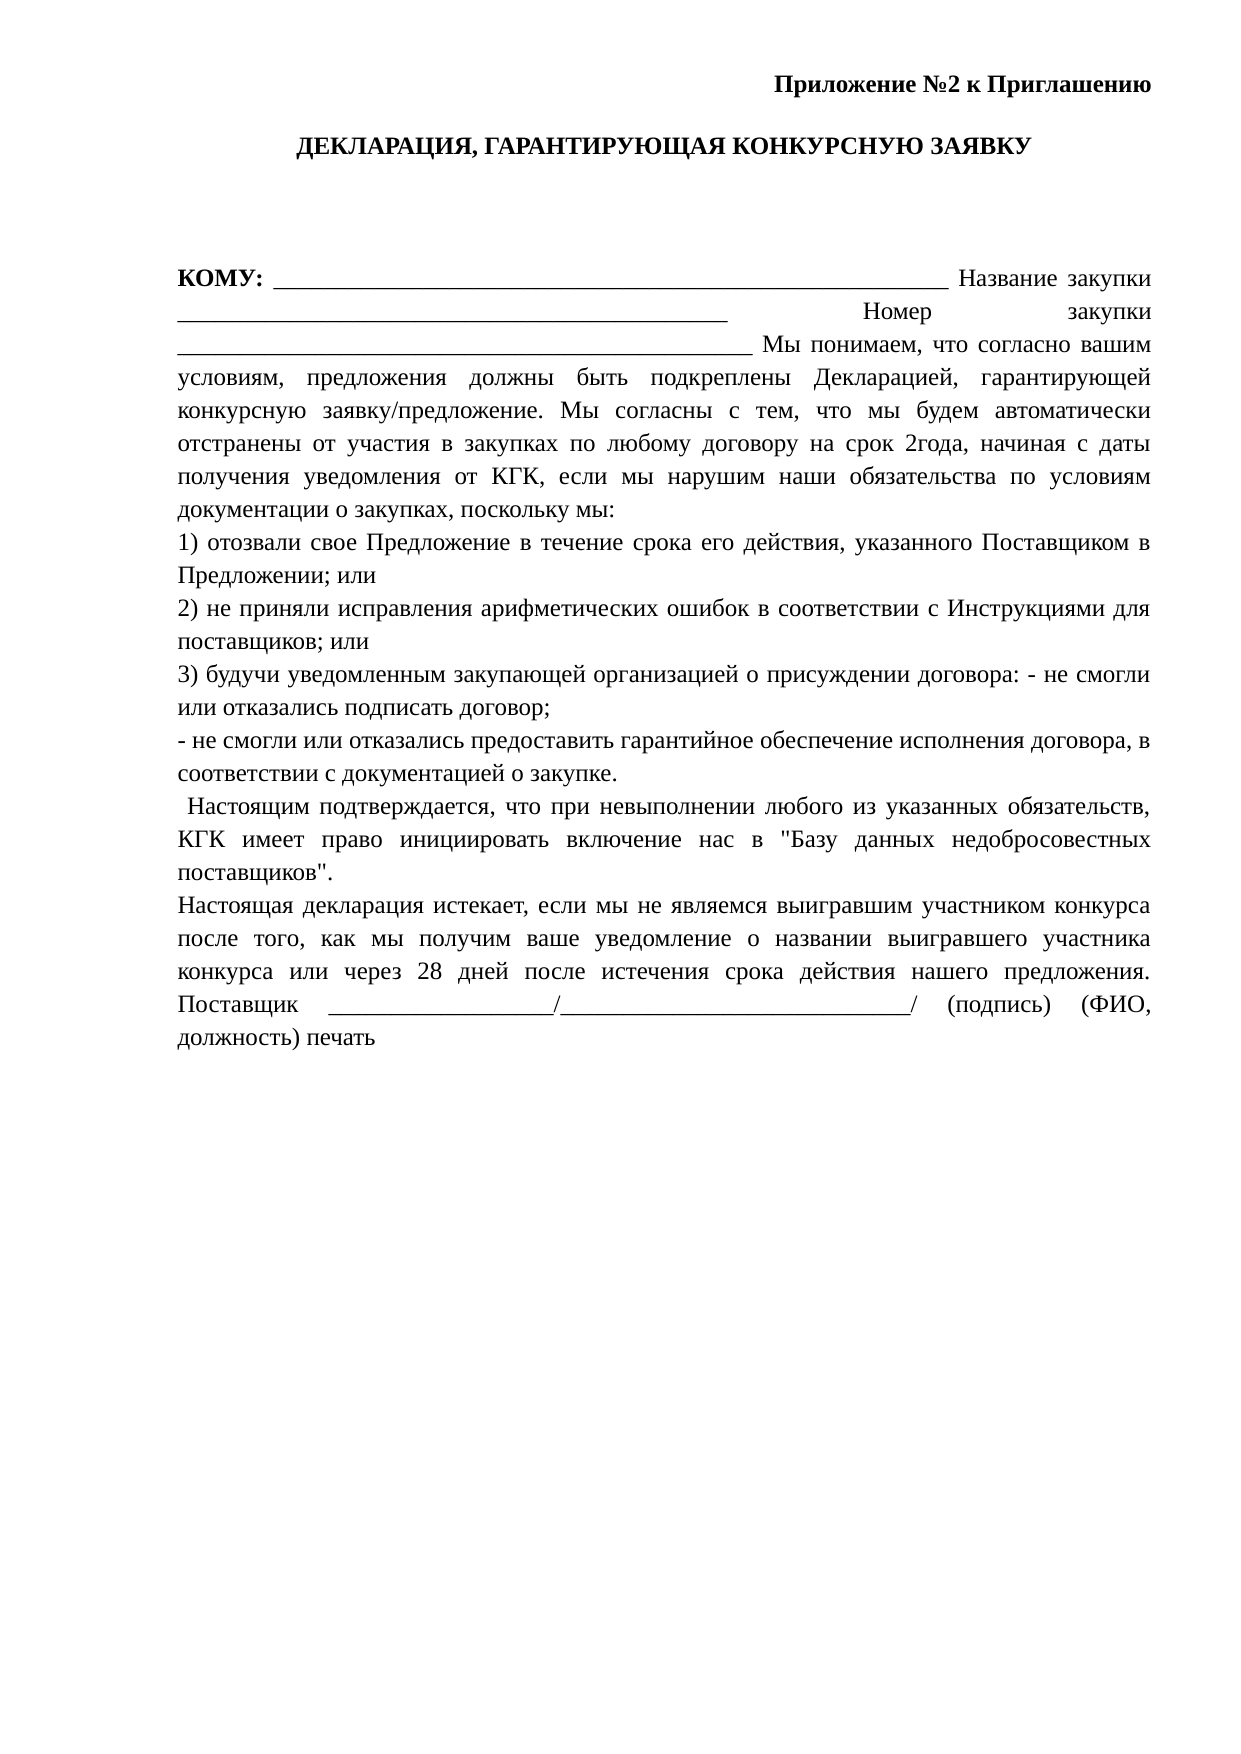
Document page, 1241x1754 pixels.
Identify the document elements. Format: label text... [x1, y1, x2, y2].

text Кому: ______________________________________________________ Название закупки ____________________________________________ Номер закупки ______________________________________________ Мы понимаем, что согласно вашим условиям, предложения должны быть подкреплены Декларацией, гарантирующей конкурсную заявку/предложение. Мы согласны с тем, что мы будем автоматически отстранены от участия в закупках по любому договору на срок 2года, начиная с даты получения уведомления от КГК, если мы нарушим наши обязательства по условиям документации о закупках, поскольку мы: [177, 263, 1152, 523]
text 3) будучи уведомленным закупающей организацией о присуждении договора: - не смогли или отказались подписать договор; [177, 659, 1152, 721]
text 1) отозвали свое Предложение в течение срока его действия, указанного Поставщиком в Предложении; или [177, 527, 1152, 589]
text Настоящим подтверждается, что при невыполнении любого из указанных обязательств, КГК имеет право инициировать включение нас в "Базу данных недобросовестных поставщиков". [177, 791, 1152, 886]
text 2) не приняли исправления арифметических ошибок в соответствии с Инструкциями для поставщиков; или [177, 593, 1152, 655]
text - не смогли или отказались предоставить гарантийное обеспечение исполнения договора, в соответствии с документацией о закупке. [177, 725, 1152, 787]
text Настоящая декларация истекает, если мы не являемся выигравшим участником конкурса после того, как мы получим ваше уведомление о названии выигравшего участника конкурса или через 28 дней после истечения срока действия нашего предложения. Поставщик __________________/____________________________/ (подпись) (ФИО, должность) печать [177, 890, 1152, 1051]
text ДЕКЛАРАЦИЯ, гарантирующая конкурсную заявку [177, 131, 1152, 159]
